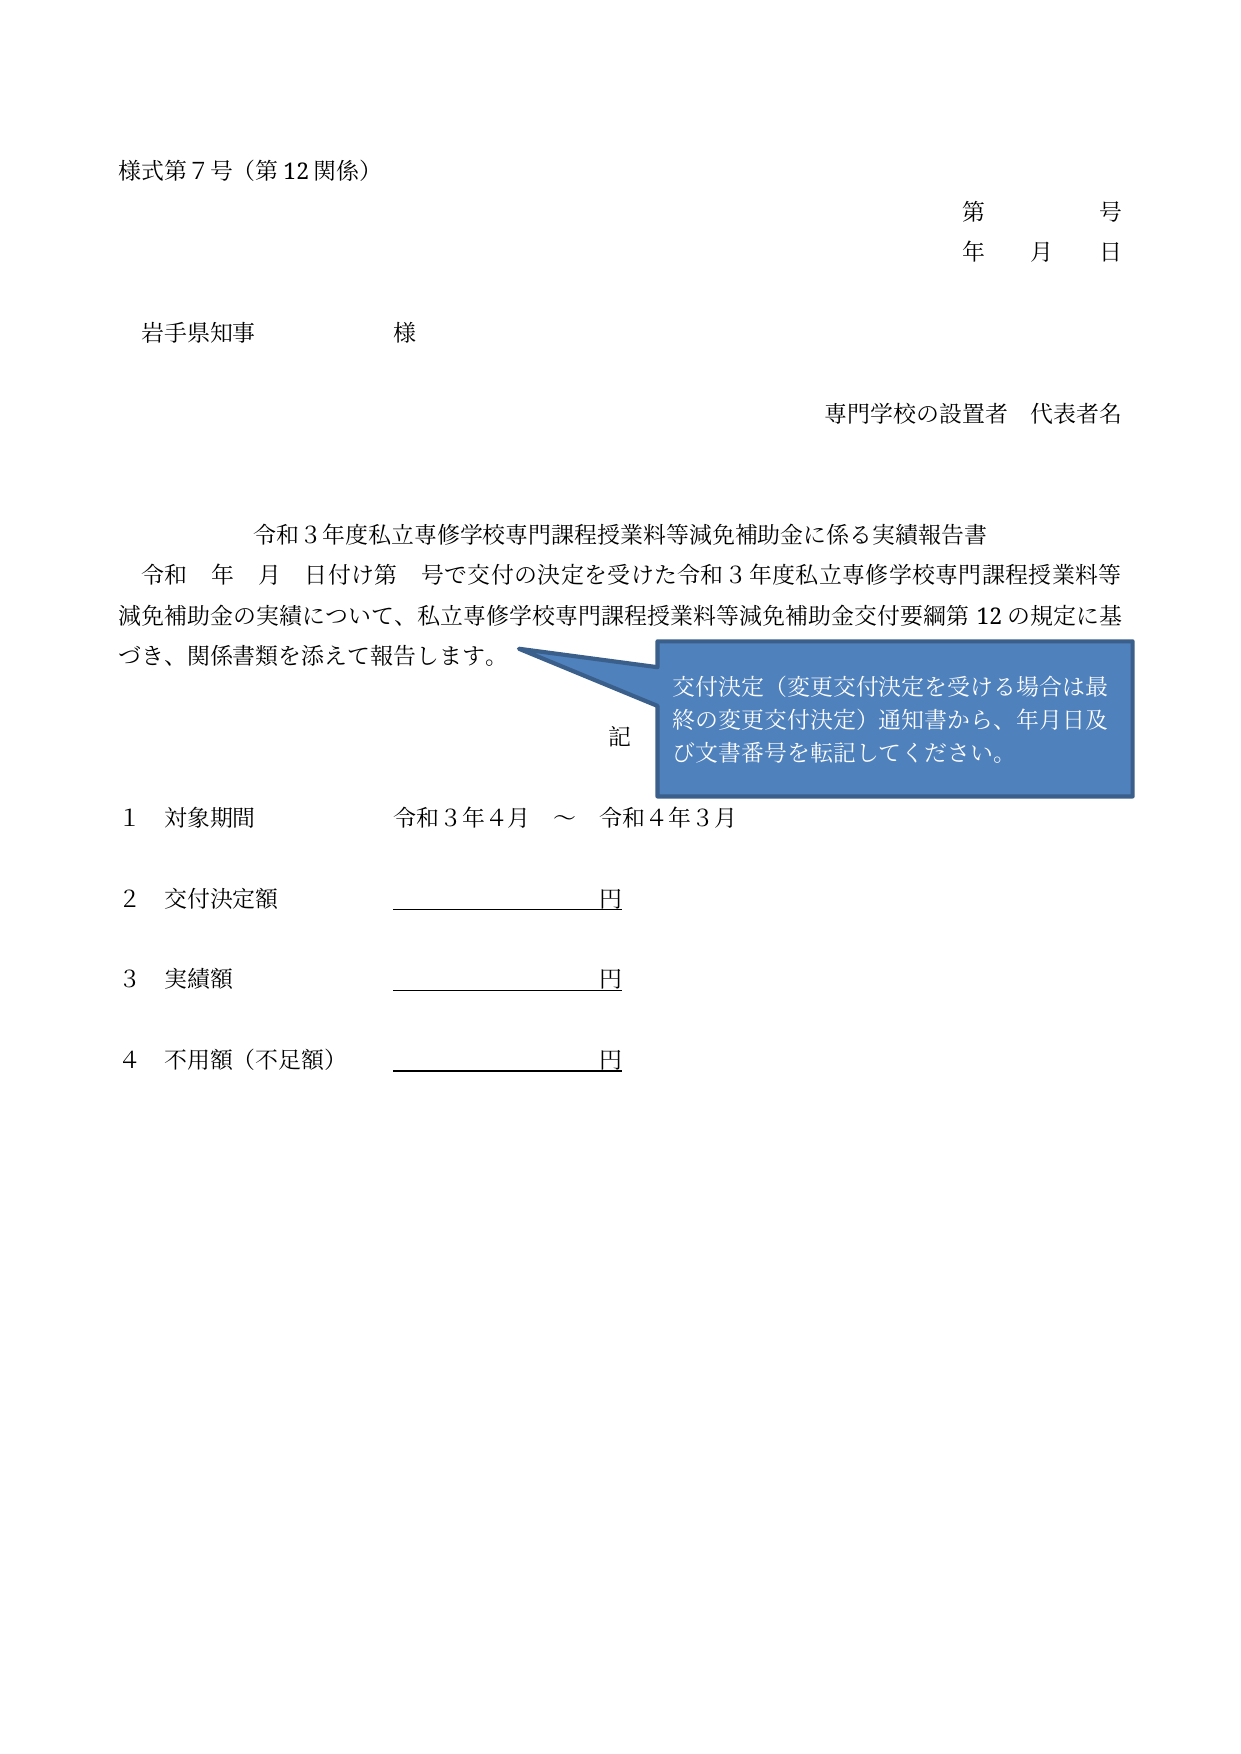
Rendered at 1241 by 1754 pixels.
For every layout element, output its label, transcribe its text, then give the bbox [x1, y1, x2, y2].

text ３ 実績額 円 [118, 958, 1122, 998]
text ２ 交付決定額 円 [118, 877, 1122, 917]
text 様式第７号（第12関係） [118, 149, 1122, 190]
text 令和 年 月 日付け第 号で交付の決定を受けた令和３年度私立専修学校専門課程授業料等減免補助金の実績について、私立専修学校専門課程授業料等減免補助金交付要綱第12の規定に基づき、関係書類を添えて報告します。 [118, 554, 1122, 675]
text 岩手県知事 様 [118, 311, 1122, 352]
text １ 対象期間 令和３年４月 ～ 令和４年３月 [118, 796, 1122, 837]
text 記 [118, 715, 655, 756]
text 年 月 日 [118, 230, 1122, 271]
text 令和３年度私立専修学校専門課程授業料等減免補助金に係る実績報告書 [118, 513, 1122, 554]
text ４ 不用額（不足額） 円 [118, 1039, 1122, 1079]
text 第 号 [118, 190, 1122, 230]
text 専門学校の設置者 代表者名 [118, 392, 1122, 432]
